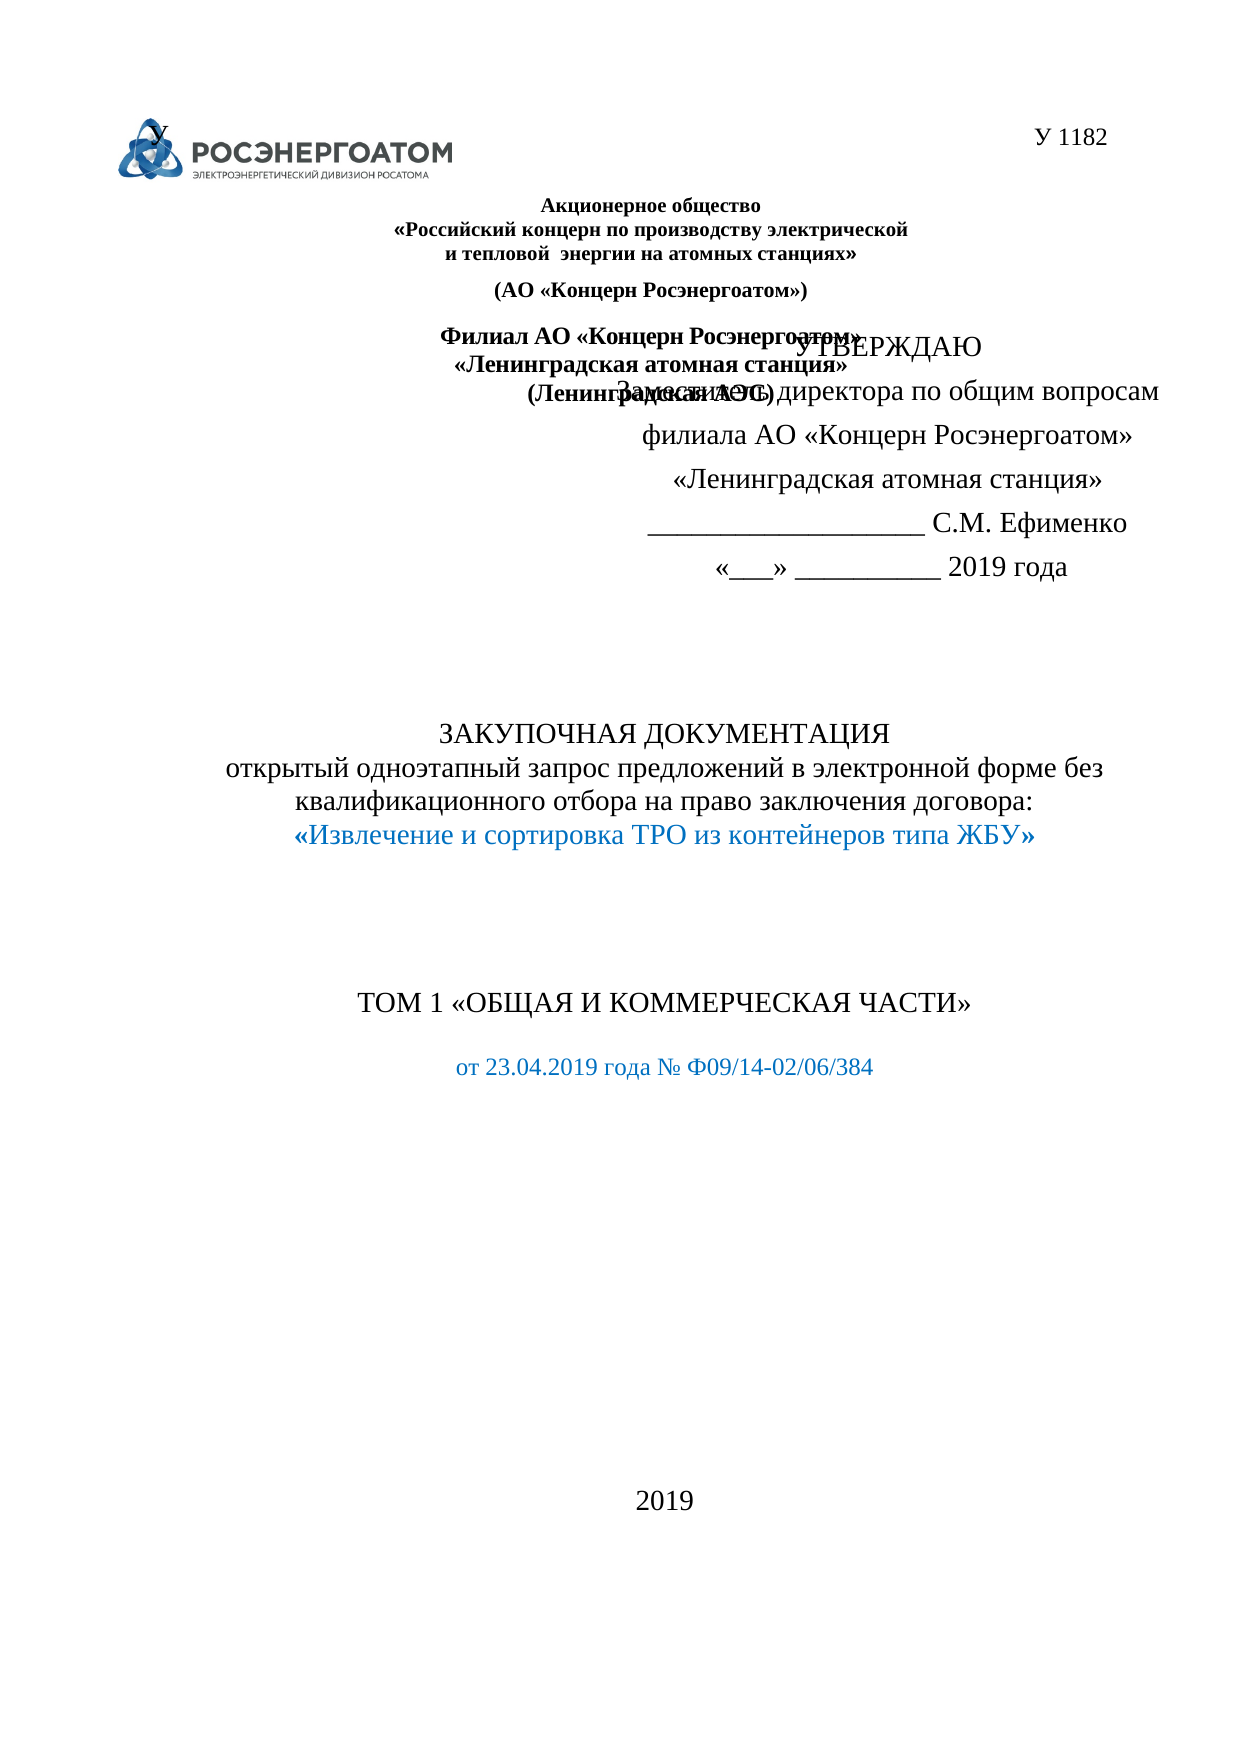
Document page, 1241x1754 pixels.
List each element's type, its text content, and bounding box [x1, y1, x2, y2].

text У У 1182 [148, 118, 1181, 152]
picture [118, 118, 452, 183]
text ЗАКУПОЧНАЯ ДОКУМЕНТАЦИЯ [148, 716, 1181, 750]
text 2019 [148, 1483, 1181, 1517]
text «Извлечение и сортировка ТРО из контейнеров типа ЖБУ» [148, 817, 1181, 851]
text открытый одноэтапный запрос предложений в электронной форме без квалификационного отбора на право заключения договора: [148, 750, 1181, 817]
table_header [121, 329, 546, 582]
text от 23.04.2019 года № Ф09/14-02/06/384 [148, 1052, 1181, 1081]
text том 1 «общая и коммерческая части» [148, 985, 1181, 1018]
table_header УТВЕРЖДАЮ Заместитель директора по общим вопросам филиала АО «Концерн Росэнергоатом» «Ленинградская атомная станция» ___________________ С.М. Ефименко «___» __________ 2019 года [546, 329, 1181, 582]
